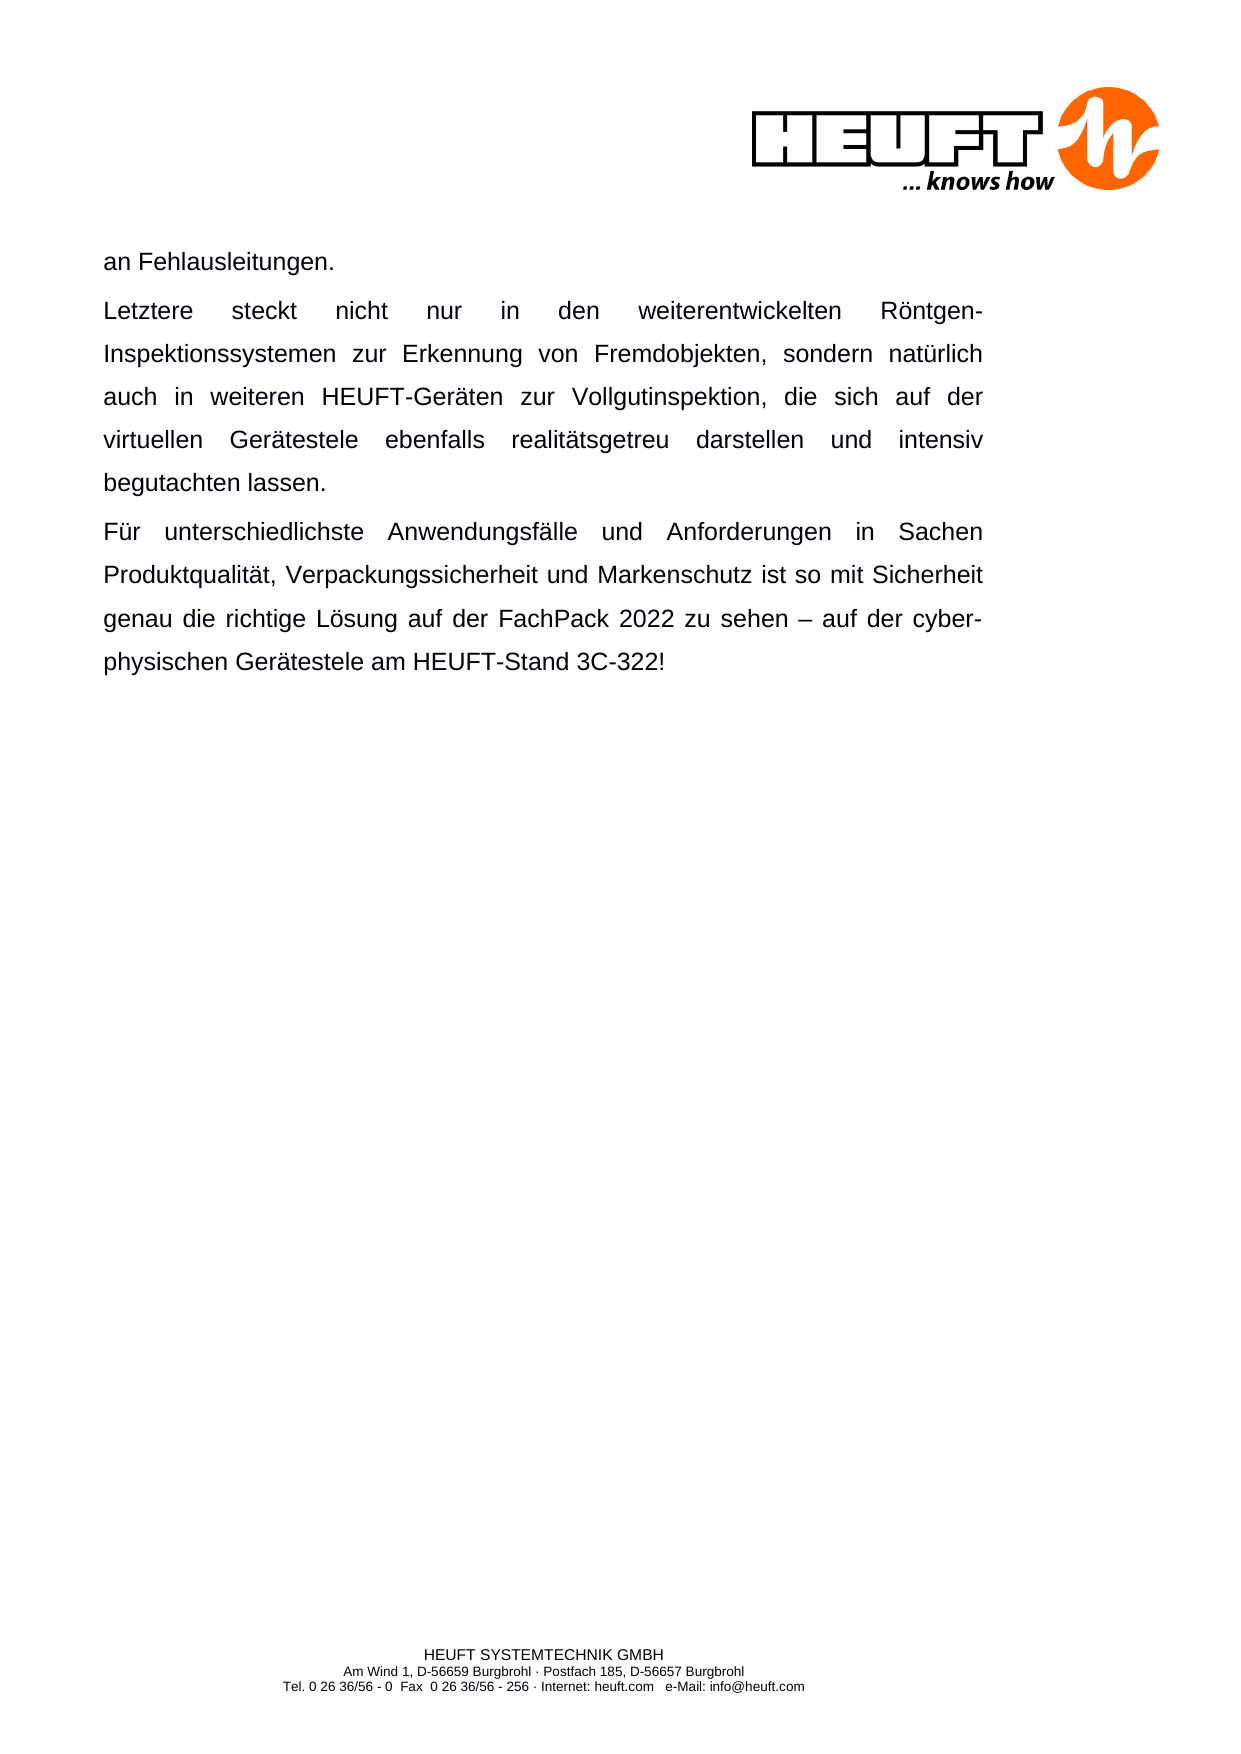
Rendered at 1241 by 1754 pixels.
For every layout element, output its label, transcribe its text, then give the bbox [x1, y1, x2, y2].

text Letztere steckt nicht nur in den weiterentwickelten Röntgen-Inspektionssystemen zur Erkennung von Fremdobjekten, sondern natürlich auch in weiteren HEUFT-Geräten zur Vollgutinspektion, die sich auf der virtuellen Gerätestele ebenfalls realitätsgetreu darstellen und intensiv begutachten lassen. [103, 296, 984, 497]
picture [118, 75, 1181, 202]
text Für unterschiedlichste Anwendungsfälle und Anforderungen in Sachen Produktqualität, Verpackungssicherheit und Markenschutz ist so mit Sicherheit genau die richtige Lösung auf der FachPack 2022 zu sehen – auf der cyber-physischen Gerätestele am HEUFT-Stand 3C-322! [103, 517, 984, 676]
